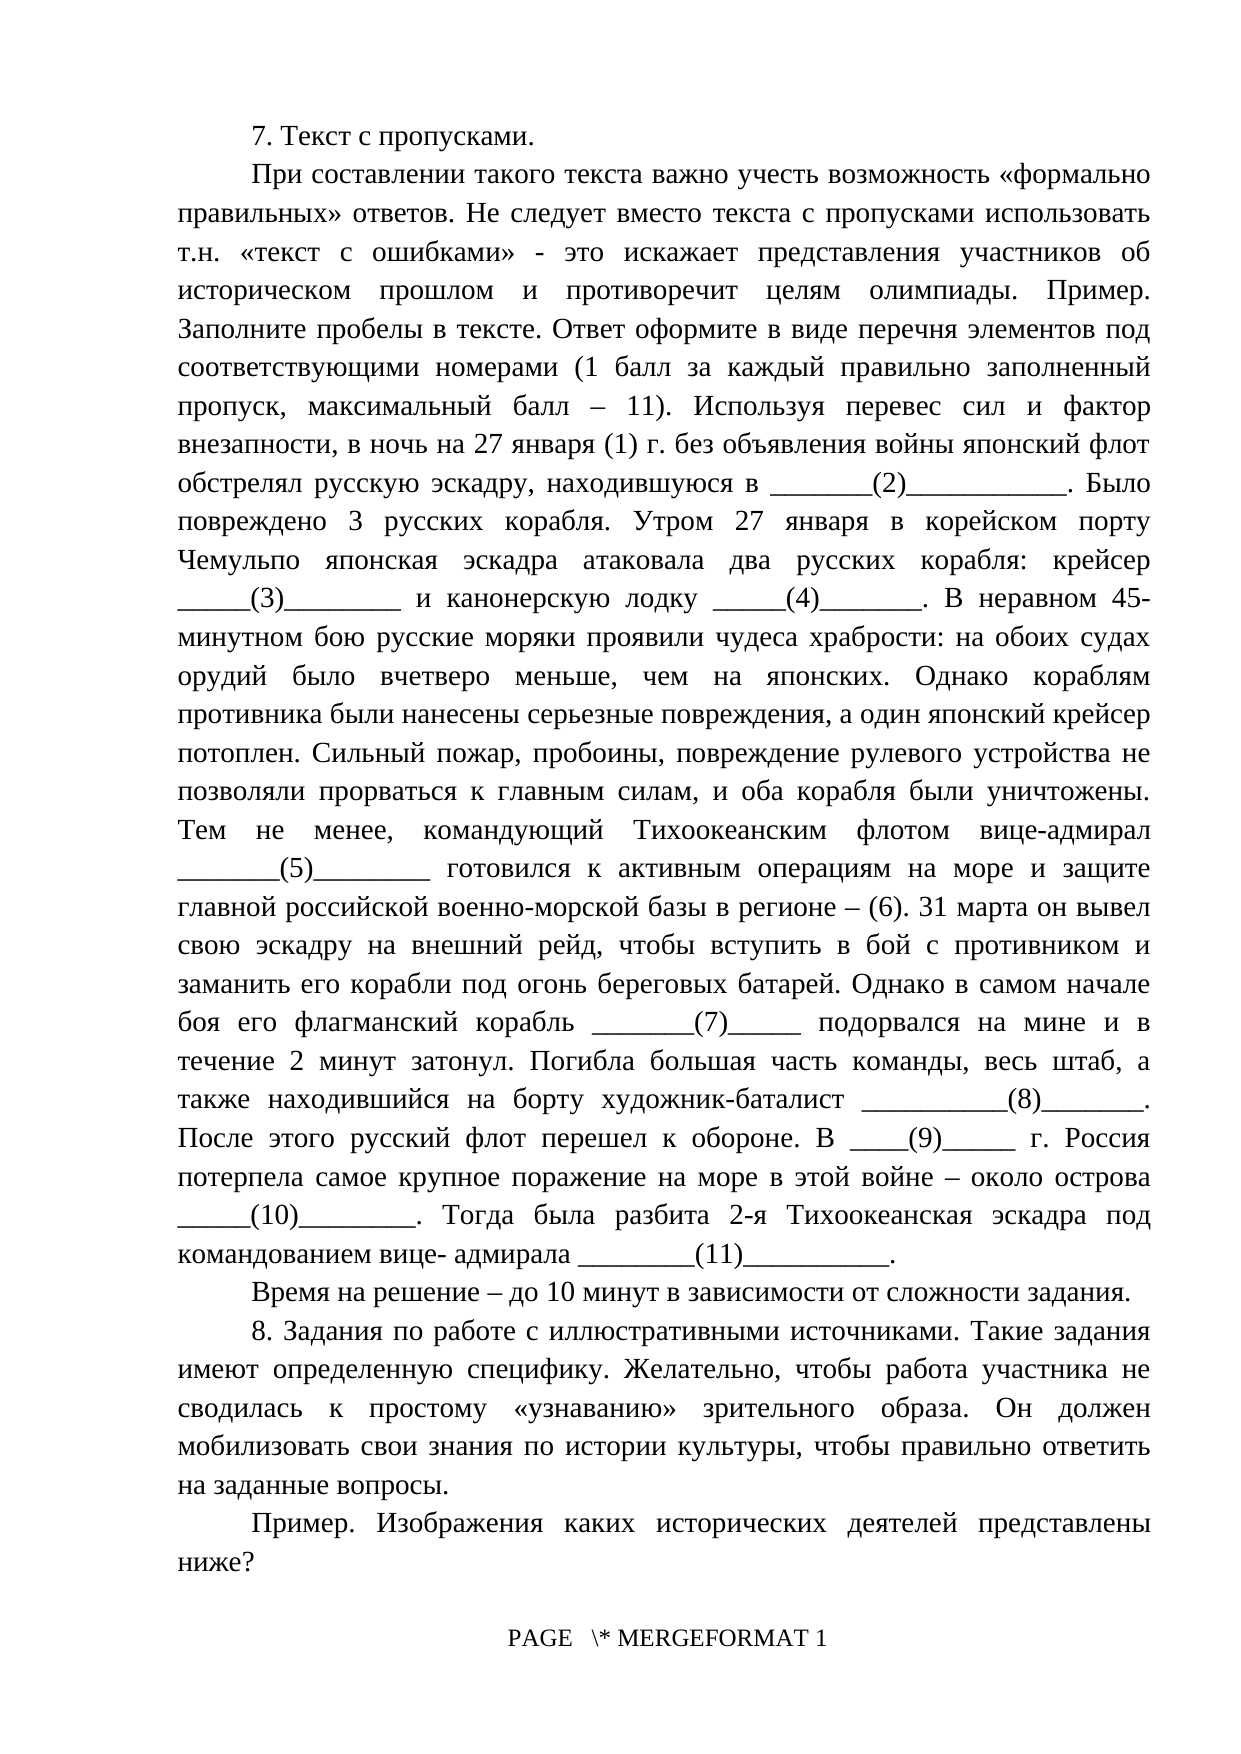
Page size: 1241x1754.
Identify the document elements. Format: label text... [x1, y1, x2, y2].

text При составлении такого текста важно учесть возможность «формально правильных» ответов. Не следует вместо текста с пропусками использовать т.н. «текст с ошибками» - это искажает представления участников об историческом прошлом и противоречит целям олимпиады. Пример. Заполните пробелы в тексте. Ответ оформите в виде перечня элементов под соответствующими номерами (1 балл за каждый правильно заполненный пропуск, максимальный балл – 11). Используя перевес сил и фактор внезапности, в ночь на 27 января (1) г. без объявления войны японский флот обстрелял русскую эскадру, находившуюся в _______(2)___________. Было повреждено 3 русских корабля. Утром 27 января в корейском порту Чемульпо японская эскадра атаковала два русских корабля: крейсер _____(3)________ и канонерскую лодку _____(4)_______. В неравном 45-минутном бою русские моряки проявили чудеса храбрости: на обоих судах орудий было вчетверо меньше, чем на японских. Однако кораблям противника были нанесены серьезные повреждения, а один японский крейсер потоплен. Сильный пожар, пробоины, повреждение рулевого устройства не позволяли прорваться к главным силам, и оба корабля были уничтожены. Тем не менее, командующий Тихоокеанским флотом вице-адмирал _______(5)________ готовился к активным операциям на море и защите главной российской военно-морской базы в регионе – (6). 31 марта он вывел свою эскадру на внешний рейд, чтобы вступить в бой с противником и заманить его корабли под огонь береговых батарей. Однако в самом начале боя его флагманский корабль _______(7)_____ подорвался на мине и в течение 2 минут затонул. Погибла большая часть команды, весь штаб, а также находившийся на борту художник-баталист __________(8)_______. После этого русский флот перешел к обороне. В ____(9)_____ г. Россия потерпела самое крупное поражение на море в этой войне – около острова _____(10)________. Тогда была разбита 2-я Тихоокеанская эскадра под командованием вице- адмирала ________(11)__________. [177, 157, 1152, 1269]
text 8. Задания по работе с иллюстративными источниками. Такие задания имеют определенную специфику. Желательно, чтобы работа участника не сводилась к простому «узнаванию» зрительного образа. Он должен мобилизовать свои знания по истории культуры, чтобы правильно ответить на заданные вопросы. [177, 1313, 1152, 1501]
text Пример. Изображения каких исторических деятелей представлены ниже? [177, 1506, 1152, 1578]
text Время на решение – до 10 минут в зависимости от сложности задания. [177, 1274, 1152, 1308]
text 7. Текст с пропусками. [177, 118, 1152, 152]
